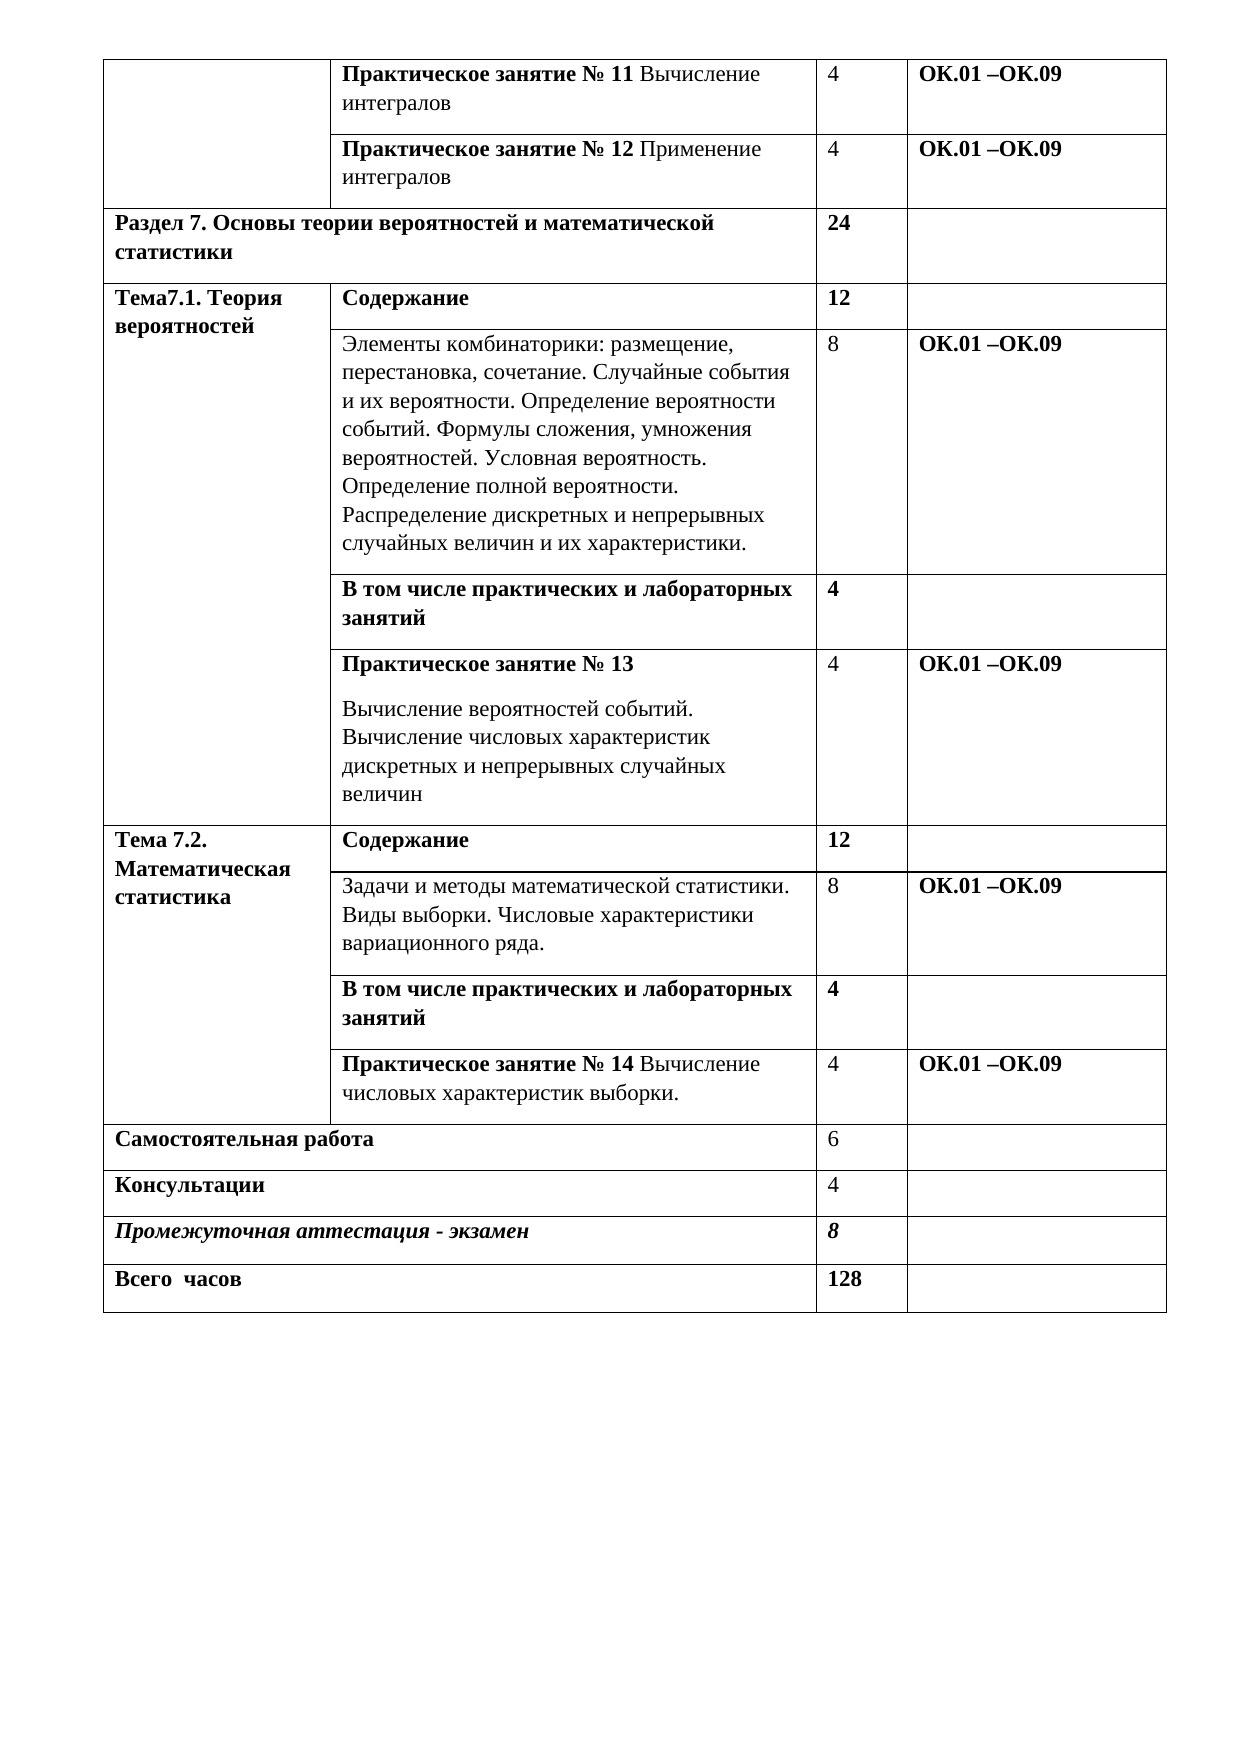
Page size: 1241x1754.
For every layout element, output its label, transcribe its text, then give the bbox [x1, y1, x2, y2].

table_cell 4 [817, 1050, 907, 1124]
table_cell Самостоятельная работа [104, 1125, 816, 1170]
table_cell Элементы комбинаторики: размещение, перестановка, сочетание. Случайные события и их вероятности. Определение вероятности событий. Формулы сложения, умножения вероятностей. Условная вероятность. Определение полной вероятности. Распределение дискретных и непрерывных случайных величин и их характеристики. [331, 330, 816, 574]
table_cell 8 [817, 1217, 907, 1264]
table_cell Содержание [331, 826, 816, 871]
table_cell Консультации [104, 1171, 816, 1216]
table_cell [908, 575, 1166, 649]
table_cell 6 [817, 1125, 907, 1170]
table_cell [908, 209, 1166, 283]
table_cell ОК.01 –ОК.09 [908, 60, 1166, 134]
table_cell ОК.01 –ОК.09 [908, 650, 1166, 825]
table_cell ОК.01 –ОК.09 [908, 330, 1166, 574]
table_cell [908, 284, 1166, 329]
table_cell Промежуточная аттестация - экзамен [104, 1217, 816, 1264]
table_cell [908, 1171, 1166, 1216]
table_cell [908, 1217, 1166, 1264]
table_cell 12 [817, 826, 907, 871]
table_cell ОК.01 –ОК.09 [908, 873, 1166, 974]
table_cell 12 [817, 284, 907, 329]
table_cell 4 [817, 575, 907, 649]
table_cell ОК.01 –ОК.09 [908, 1050, 1166, 1124]
table_cell 24 [817, 209, 907, 283]
table_cell [908, 976, 1166, 1049]
table_cell Содержание [331, 284, 816, 329]
table_cell Раздел 7. Основы теории вероятностей и математической статистики [104, 209, 816, 283]
table_cell 4 [817, 976, 907, 1049]
table_cell [908, 826, 1166, 871]
table_cell Практическое занятие № 11 Вычисление интегралов [331, 60, 816, 134]
table_cell Практическое занятие № 12 Применение интегралов [331, 135, 816, 208]
table_cell 4 [817, 1171, 907, 1216]
table_cell Тема 7.2. Математическая статистика [104, 826, 330, 1124]
table_cell 8 [817, 873, 907, 974]
table_cell 4 [817, 650, 907, 825]
table_cell В том числе практических и лабораторных занятий [331, 575, 816, 649]
table_cell В том числе практических и лабораторных занятий [331, 976, 816, 1049]
table_cell [908, 1265, 1166, 1312]
table_cell [908, 1125, 1166, 1170]
table_cell 4 [817, 135, 907, 208]
table_cell Всего часов [104, 1265, 816, 1312]
table_cell 4 [817, 60, 907, 134]
table_cell Тема7.1. Теория вероятностей [104, 284, 330, 825]
table_cell Задачи и методы математической статистики. Виды выборки. Числовые характеристики вариационного ряда. [331, 873, 816, 974]
table_cell 128 [817, 1265, 907, 1312]
table_cell ОК.01 –ОК.09 [908, 135, 1166, 208]
table_cell Практическое занятие № 13 Вычисление вероятностей событий. Вычисление числовых характеристик дискретных и непрерывных случайных величин [331, 650, 816, 825]
table_cell 8 [817, 330, 907, 574]
table_cell Практическое занятие № 14 Вычисление числовых характеристик выборки. [331, 1050, 816, 1124]
